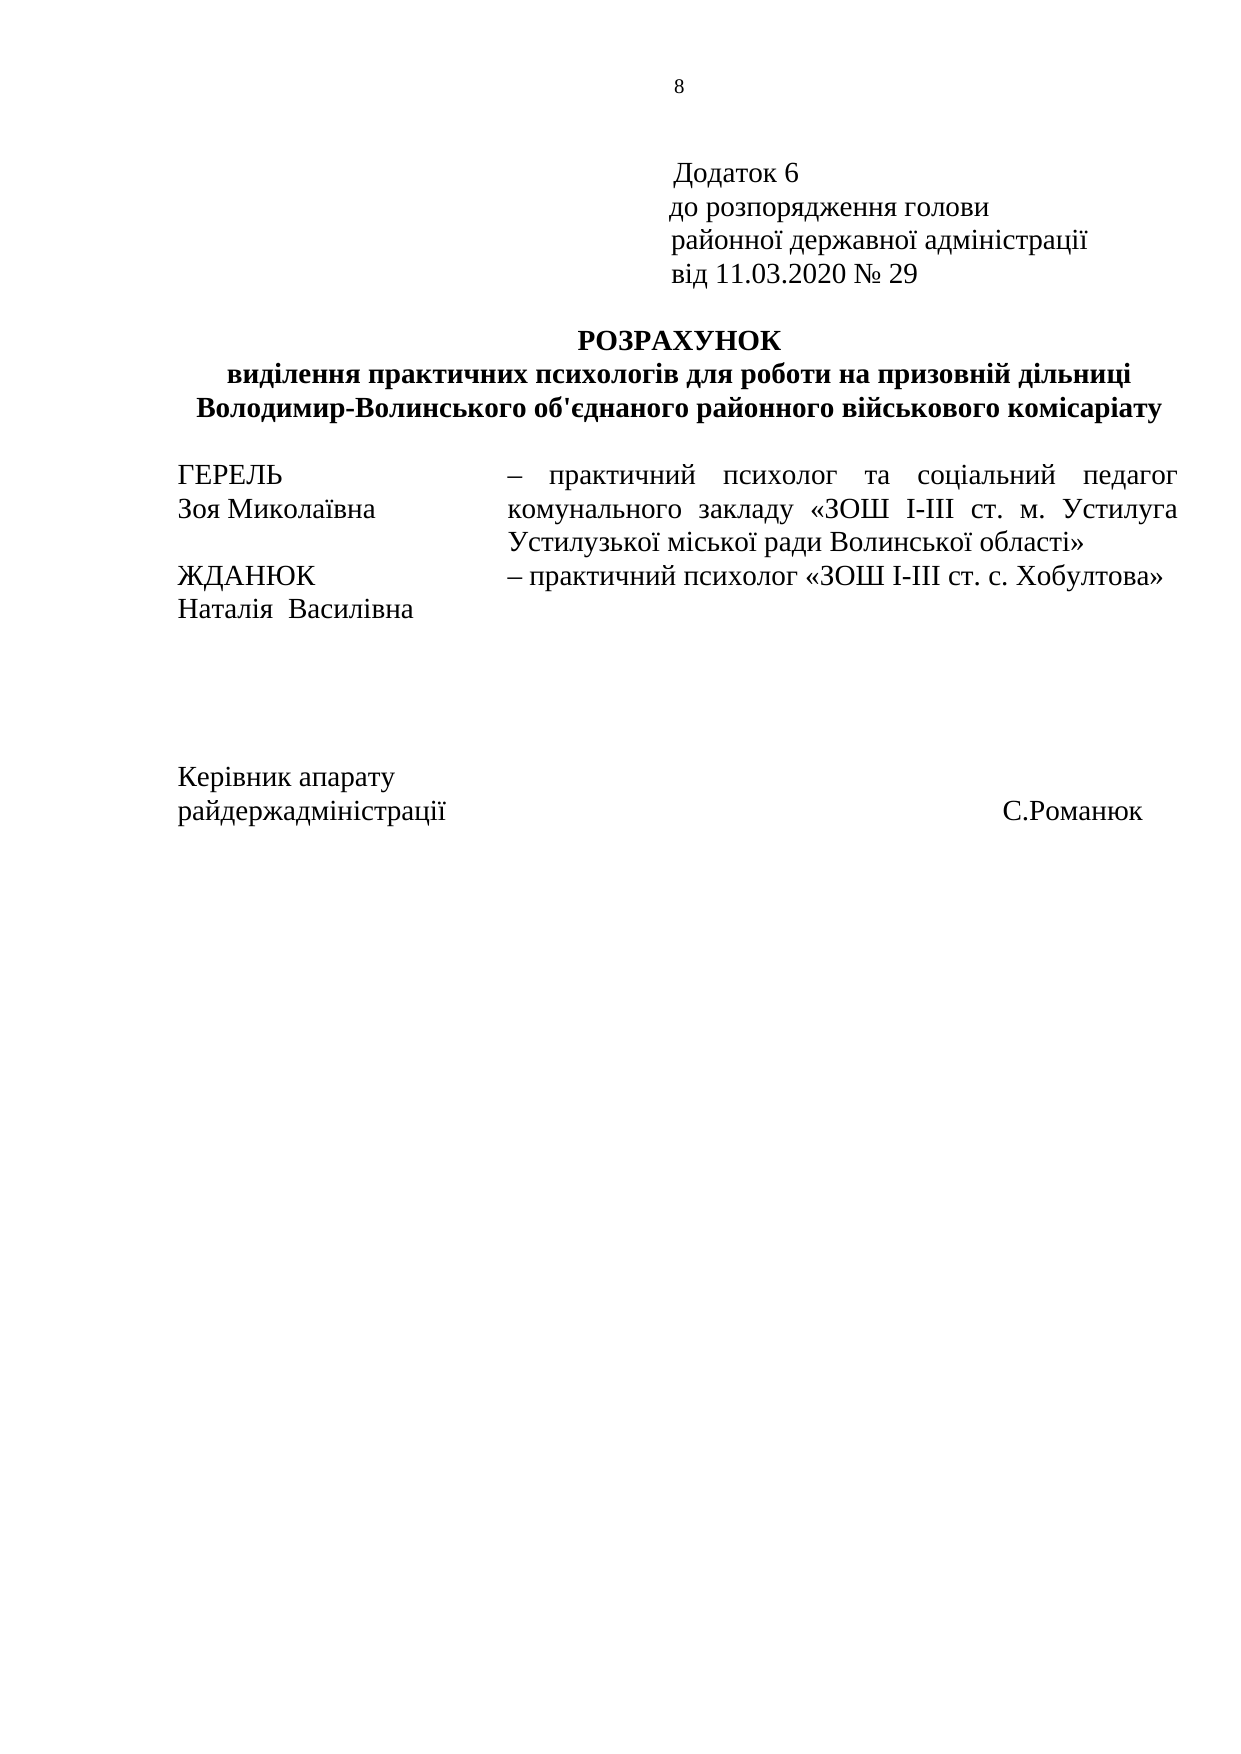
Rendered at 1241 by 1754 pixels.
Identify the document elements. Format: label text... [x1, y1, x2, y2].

text виділення практичних психологів для роботи на призовній дільниці [177, 357, 1181, 390]
table_header – практичний психолог та соціальний педагог комунального закладу «ЗОШ І-ІІІ ст. м. Устилуга Устилузької міської ради Волинської області» [496, 457, 1190, 558]
text від 11.03.2020 № 29 [177, 256, 1181, 289]
text до розпорядження голови [158, 189, 1181, 222]
table_header ГЕРЕЛЬ Зоя Миколаївна [166, 457, 496, 558]
table_cell – практичний психолог «ЗОШ І-ІІІ ст. с. Хобултова» [496, 558, 1190, 625]
text РОЗРАХУНОК [177, 323, 1181, 357]
text райдержадміністрації С.Романюк [177, 793, 1181, 826]
text районної державної адміністрації [620, 222, 1181, 256]
text Додаток 6 [177, 155, 1181, 189]
text Керівник апарату [177, 759, 1181, 793]
text Володимир-Волинського об'єднаного районного військового комісаріату [177, 390, 1181, 424]
table_cell ЖДАНЮК Наталія Василівна [166, 558, 496, 625]
